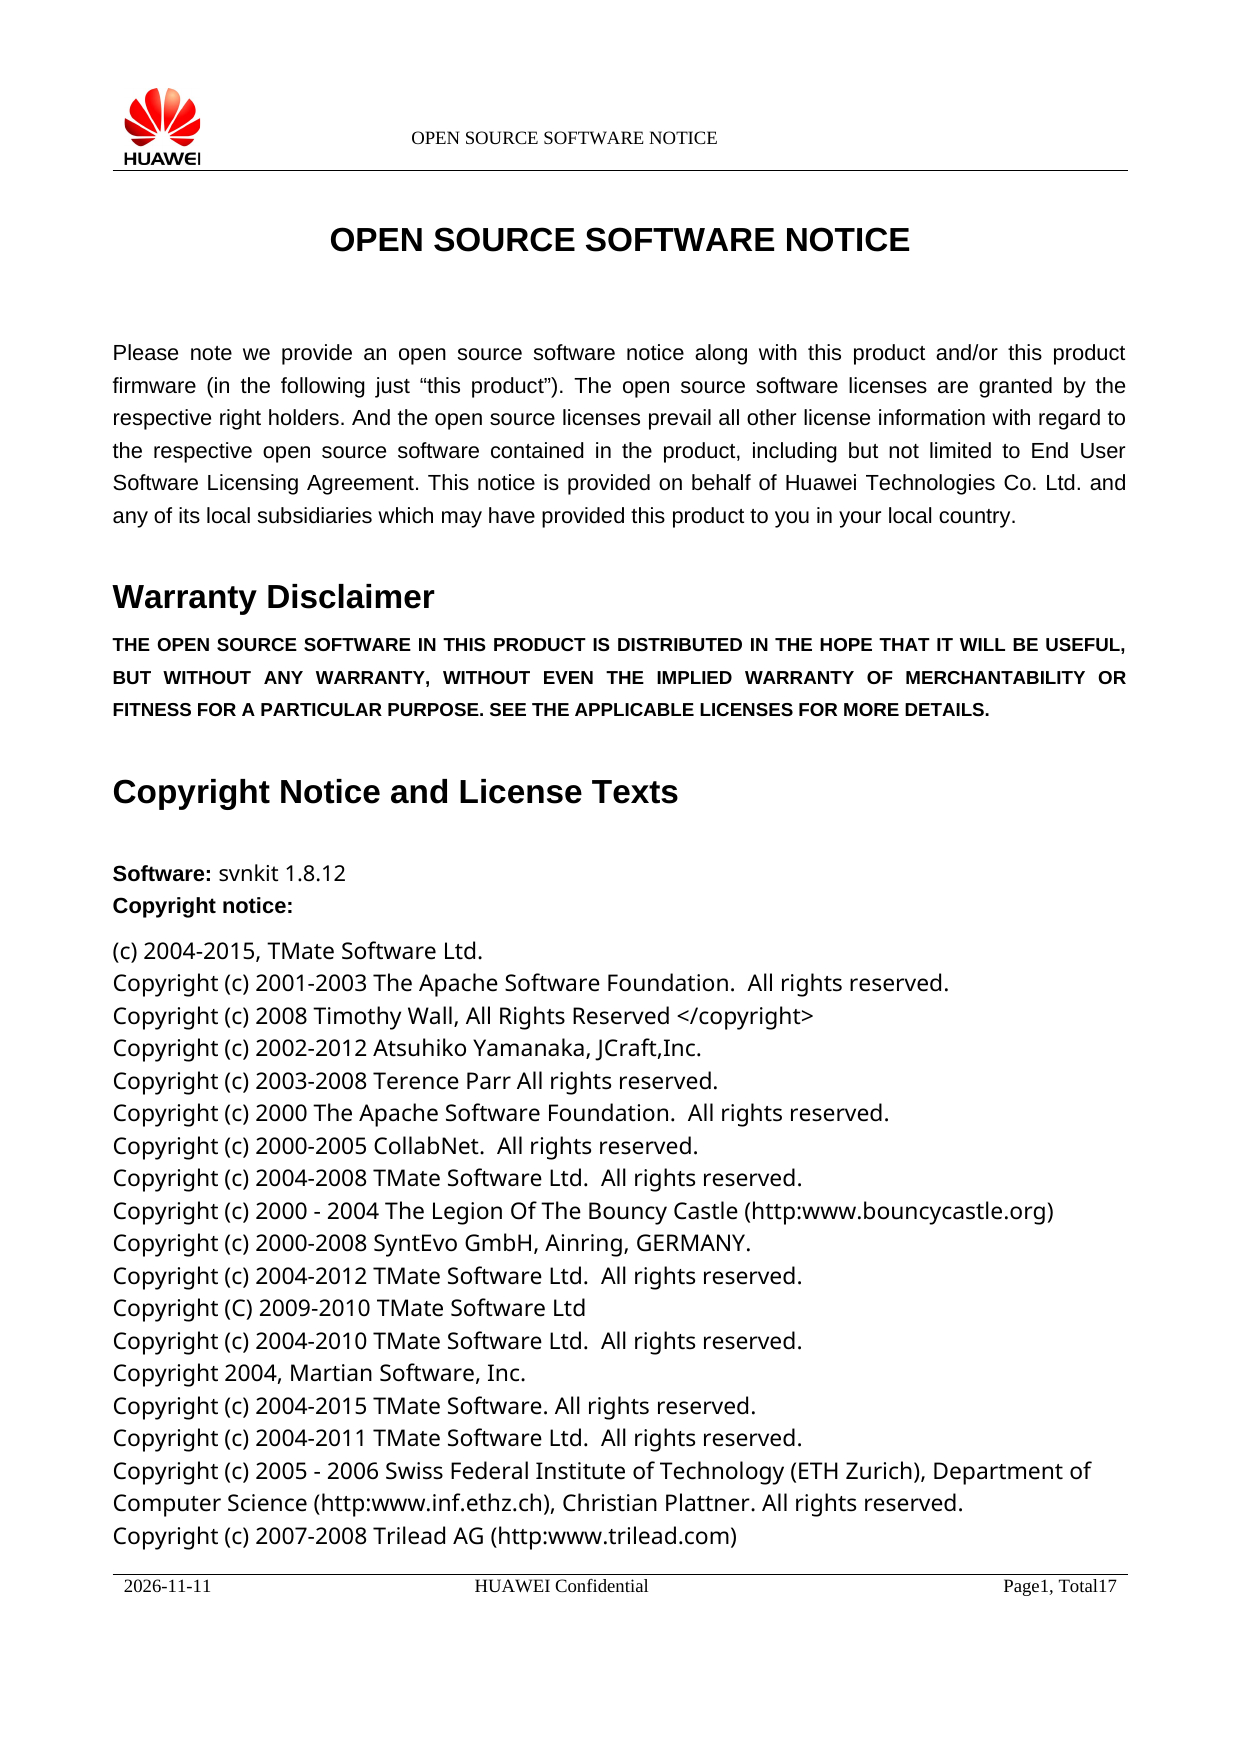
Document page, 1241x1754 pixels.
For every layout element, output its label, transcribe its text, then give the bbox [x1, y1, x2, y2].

text OPEN SOURCE SOFTWARE NOTICE [112, 206, 1128, 271]
picture [124, 88, 201, 165]
title Software: svnkit 1.8.12 [112, 856, 1128, 889]
text Warranty Disclaimer [112, 564, 1128, 629]
text The open source software in this product is distributed in the hope that it will be useful, but WITHOUT ANY WARRANTY, without even the implied warranty of MERCHANTABILITY or FITNESS FOR A PARTICULAR PURPOSE. See the applicable licenses for more details. [112, 629, 1128, 726]
text Copyright notice: [112, 889, 1128, 921]
text Copyright Notice and License Texts [112, 759, 1128, 824]
text Please note we provide an open source software notice along with this product and/or this product firmware (in the following just “this product”). The open source software licenses are granted by the respective right holders. And the open source licenses prevail all other license information with regard to the respective open source software contained in the product, including but not limited to End User Software Licensing Agreement. This notice is provided on behalf of Huawei Technologies Co. Ltd. and any of its local subsidiaries which may have provided this product to you in your local country. [112, 336, 1128, 531]
